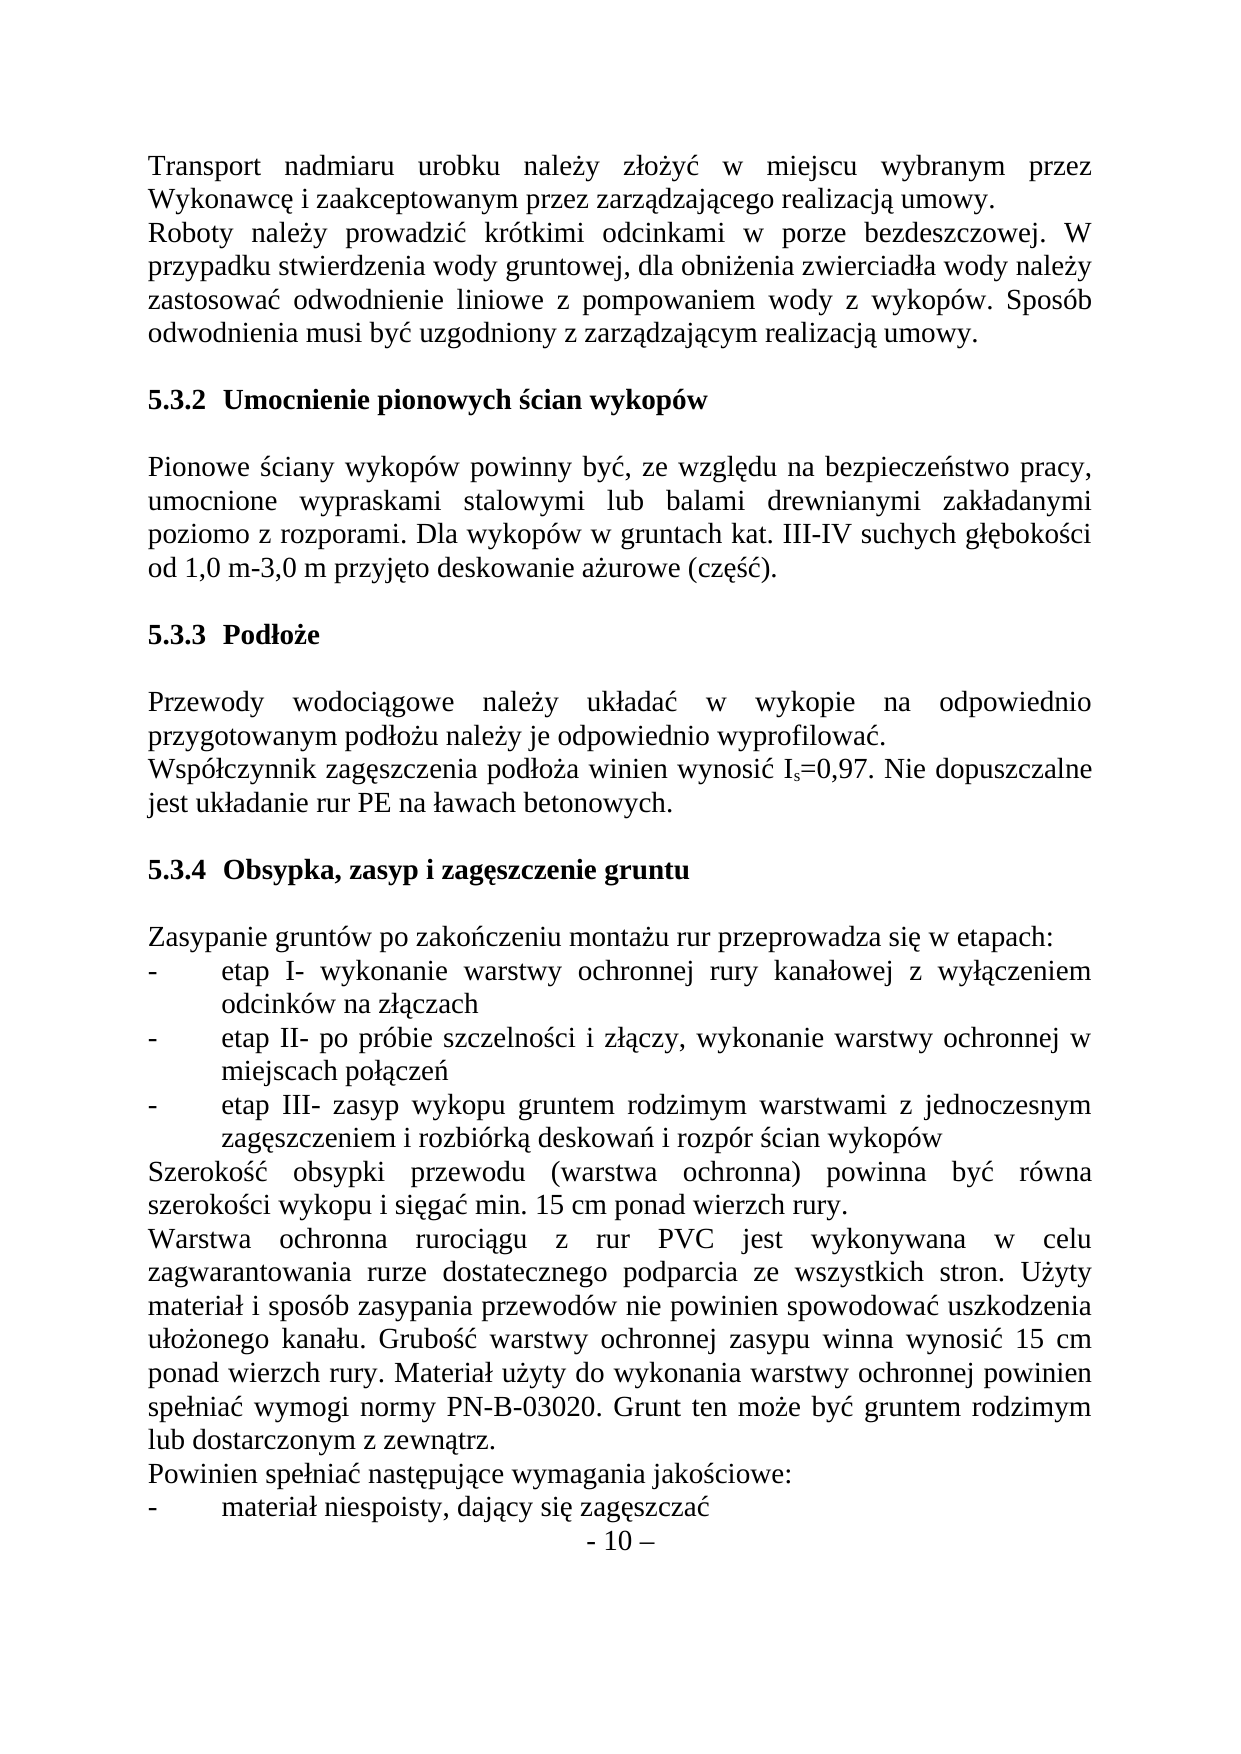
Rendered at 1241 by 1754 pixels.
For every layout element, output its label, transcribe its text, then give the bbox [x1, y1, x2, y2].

list Umocnienie pionowych ścian wykopów [148, 382, 1093, 416]
text Warstwa ochronna rurociągu z rur PVC jest wykonywana w celu zagwarantowania rurze dostatecznego podparcia ze wszystkich stron. Użyty materiał i sposób zasypania przewodów nie powinien spowodować uszkodzenia ułożonego kanału. Grubość warstwy ochronnej zasypu winna wynosić ponad wierzch rury. Materiał użyty do wykonania warstwy ochronnej powinien spełniać wymogi normy PN-B-03020. Grunt ten może być gruntem rodzimym lub dostarczonym z zewnątrz. [148, 1221, 1093, 1456]
text Współczynnik zagęszczenia podłoża winien wynosić Is=0,97. Nie dopuszczalne jest układanie rur PE na ławach betonowych. [148, 751, 1093, 818]
text - etap II- po próbie szczelności i złączy, wykonanie warstwy ochronnej w miejscach połączeń [148, 1020, 1093, 1087]
text Transport nadmiaru urobku należy złożyć w miejscu wybranym przez Wykonawcę i zaakceptowanym przez zarządzającego realizacją umowy. [148, 148, 1093, 215]
text Roboty należy prowadzić krótkimi odcinkami w porze bezdeszczowej. W przypadku stwierdzenia wody gruntowej, dla obniżenia zwierciadła wody należy zastosować odwodnienie liniowe z pompowaniem wody z wykopów. Sposób odwodnienia musi być uzgodniony z zarządzającym realizacją umowy. [148, 215, 1093, 349]
list Obsypka, zasyp i zagęszczenie gruntu [148, 852, 1093, 886]
text Szerokość obsypki przewodu (warstwa ochronna) powinna być równa szerokości wykopu i sięgać min. ponad wierzch rury. [148, 1154, 1093, 1221]
text - etap I- wykonanie warstwy ochronnej rury kanałowej z wyłączeniem odcinków na złączach [148, 953, 1093, 1020]
list Podłoże [148, 617, 1093, 651]
text Zasypanie gruntów po zakończeniu montażu rur przeprowadza się w etapach: [148, 919, 1093, 953]
text Pionowe ściany wykopów powinny być, ze względu na bezpieczeństwo pracy, umocnione wypraskami stalowymi lub balami drewnianymi zakładanymi poziomo z rozporami. Dla wykopów w gruntach kat. III-IV suchych głębokości od 1,0 m- przyjęto deskowanie ażurowe (część). [148, 449, 1093, 584]
text - materiał niespoisty, dający się zagęszczać [148, 1489, 1093, 1523]
text Przewody wodociągowe należy układać w wykopie na odpowiednio przygotowanym podłożu należy je odpowiednio wyprofilować. [148, 684, 1093, 751]
text - 10 – [148, 1523, 1093, 1556]
text Powinien spełniać następujące wymagania jakościowe: [148, 1456, 1093, 1489]
text - etap III- zasyp wykopu gruntem rodzimym warstwami z jednoczesnym zagęszczeniem i rozbiórką deskowań i rozpór ścian wykopów [148, 1087, 1093, 1154]
